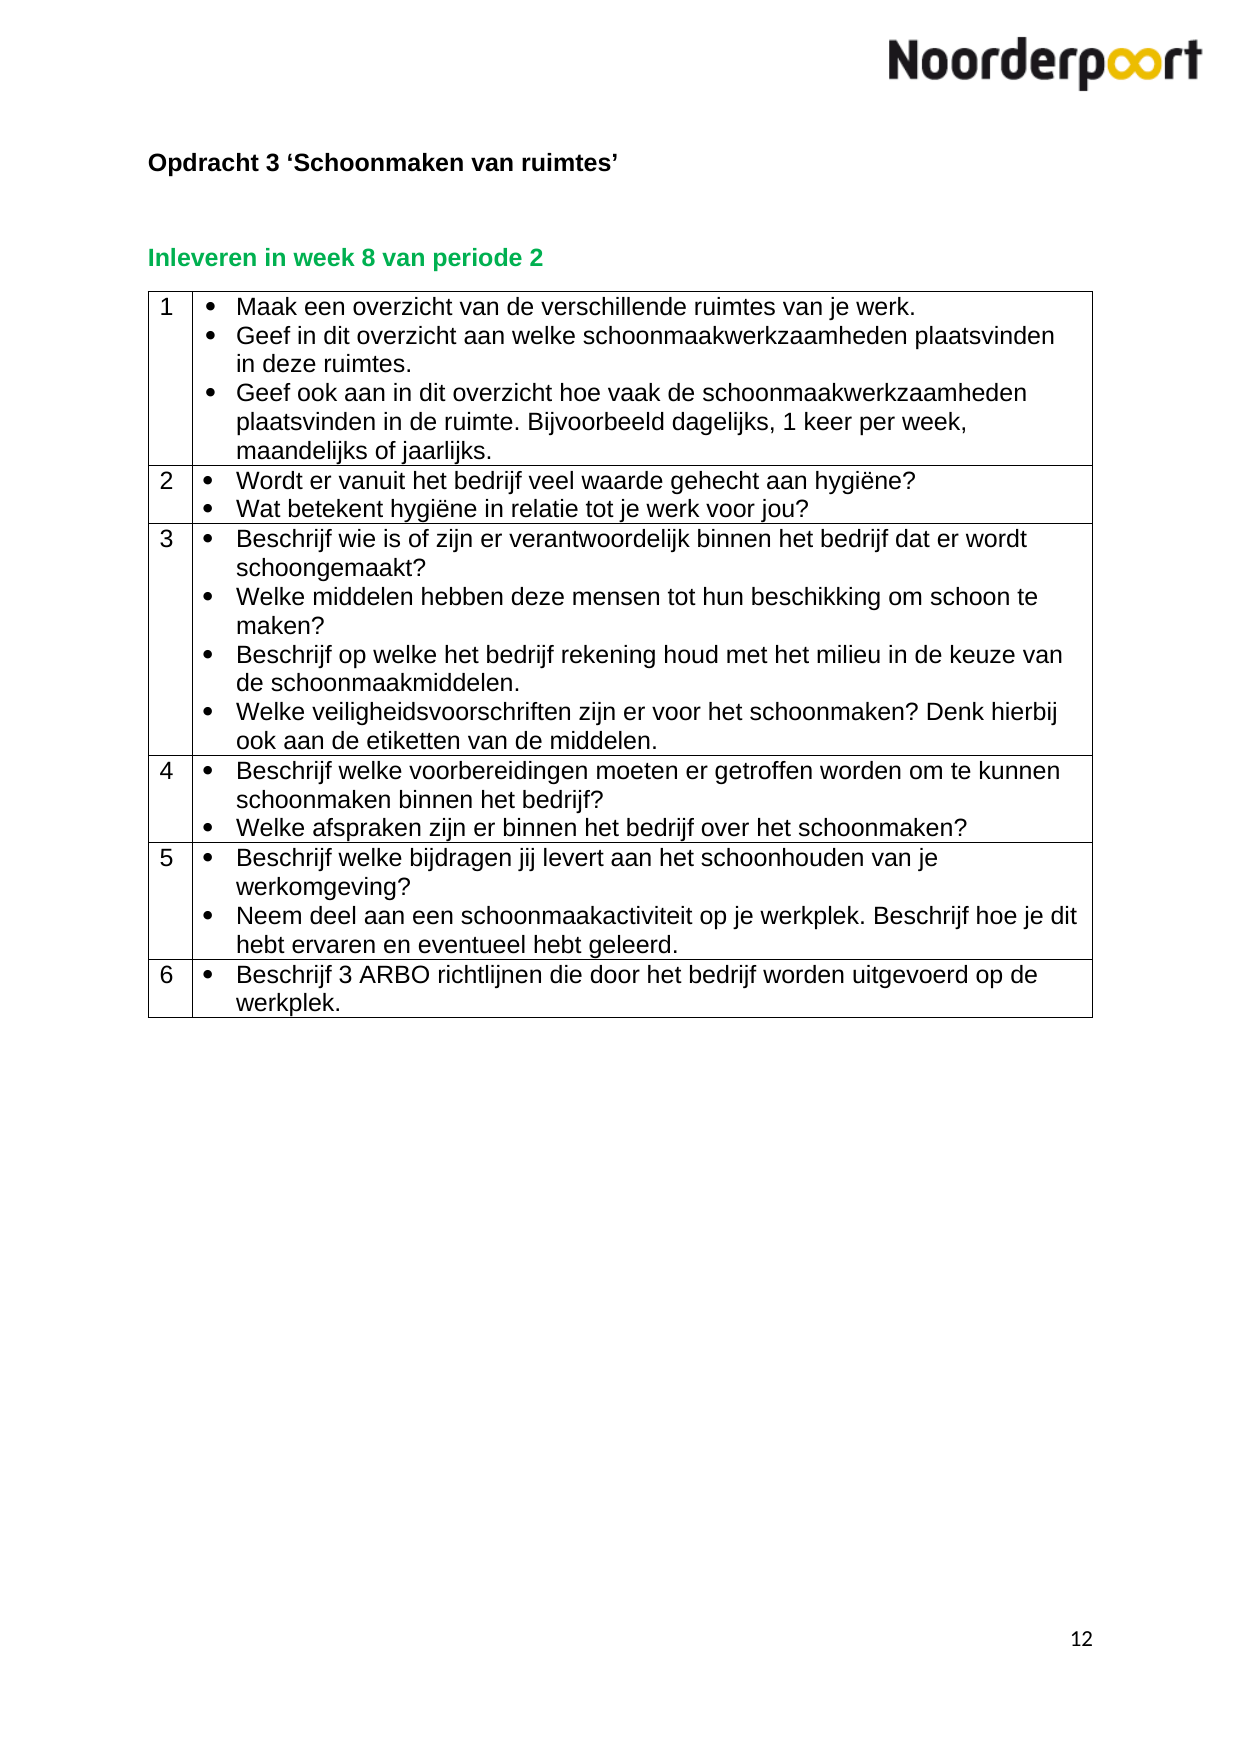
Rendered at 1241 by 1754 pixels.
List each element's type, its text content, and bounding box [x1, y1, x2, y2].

table_header Maak een overzicht van de verschillende ruimtes van je werk. Geef in dit overzicht aan welke schoonmaakwerkzaamheden plaatsvinden in deze ruimtes. Geef ook aan in dit overzicht hoe vaak de schoonmaakwerkzaamheden plaatsvinden in de ruimte. Bijvoorbeeld dagelijks, 1 keer per week, maandelijks of jaarlijks. [193, 292, 1092, 464]
table_cell 4 [149, 756, 192, 842]
table_cell 2 [149, 466, 192, 523]
table_cell 3 [149, 524, 192, 755]
table_cell 5 [149, 843, 192, 958]
table_cell Beschrijf welke bijdragen jij levert aan het schoonhouden van je werkomgeving? Neem deel aan een schoonmaakactiviteit op je werkplek. Beschrijf hoe je dit hebt ervaren en eventueel hebt geleerd. [193, 843, 1092, 958]
table_cell 6 [149, 960, 192, 1017]
table_cell Beschrijf 3 ARBO richtlijnen die door het bedrijf worden uitgevoerd op de werkplek. [193, 960, 1092, 1017]
table_cell Beschrijf wie is of zijn er verantwoordelijk binnen het bedrijf dat er wordt schoongemaakt? Welke middelen hebben deze mensen tot hun beschikking om schoon te maken? Beschrijf op welke het bedrijf rekening houd met het milieu in de keuze van de schoonmaakmiddelen. Welke veiligheidsvoorschriften zijn er voor het schoonmaken? Denk hierbij ook aan de etiketten van de middelen. [193, 524, 1092, 755]
picture [882, 31, 1205, 93]
text Inleveren in week 8 van periode 2 [148, 243, 1093, 272]
table_header 1 [149, 292, 192, 464]
table_cell Beschrijf welke voorbereidingen moeten er getroffen worden om te kunnen schoonmaken binnen het bedrijf? Welke afspraken zijn er binnen het bedrijf over het schoonmaken? [193, 756, 1092, 842]
table_cell Wordt er vanuit het bedrijf veel waarde gehecht aan hygiëne? Wat betekent hygiëne in relatie tot je werk voor jou? [193, 466, 1092, 523]
list Opdracht 3 ‘Schoonmaken van ruimtes’ [148, 148, 1093, 176]
